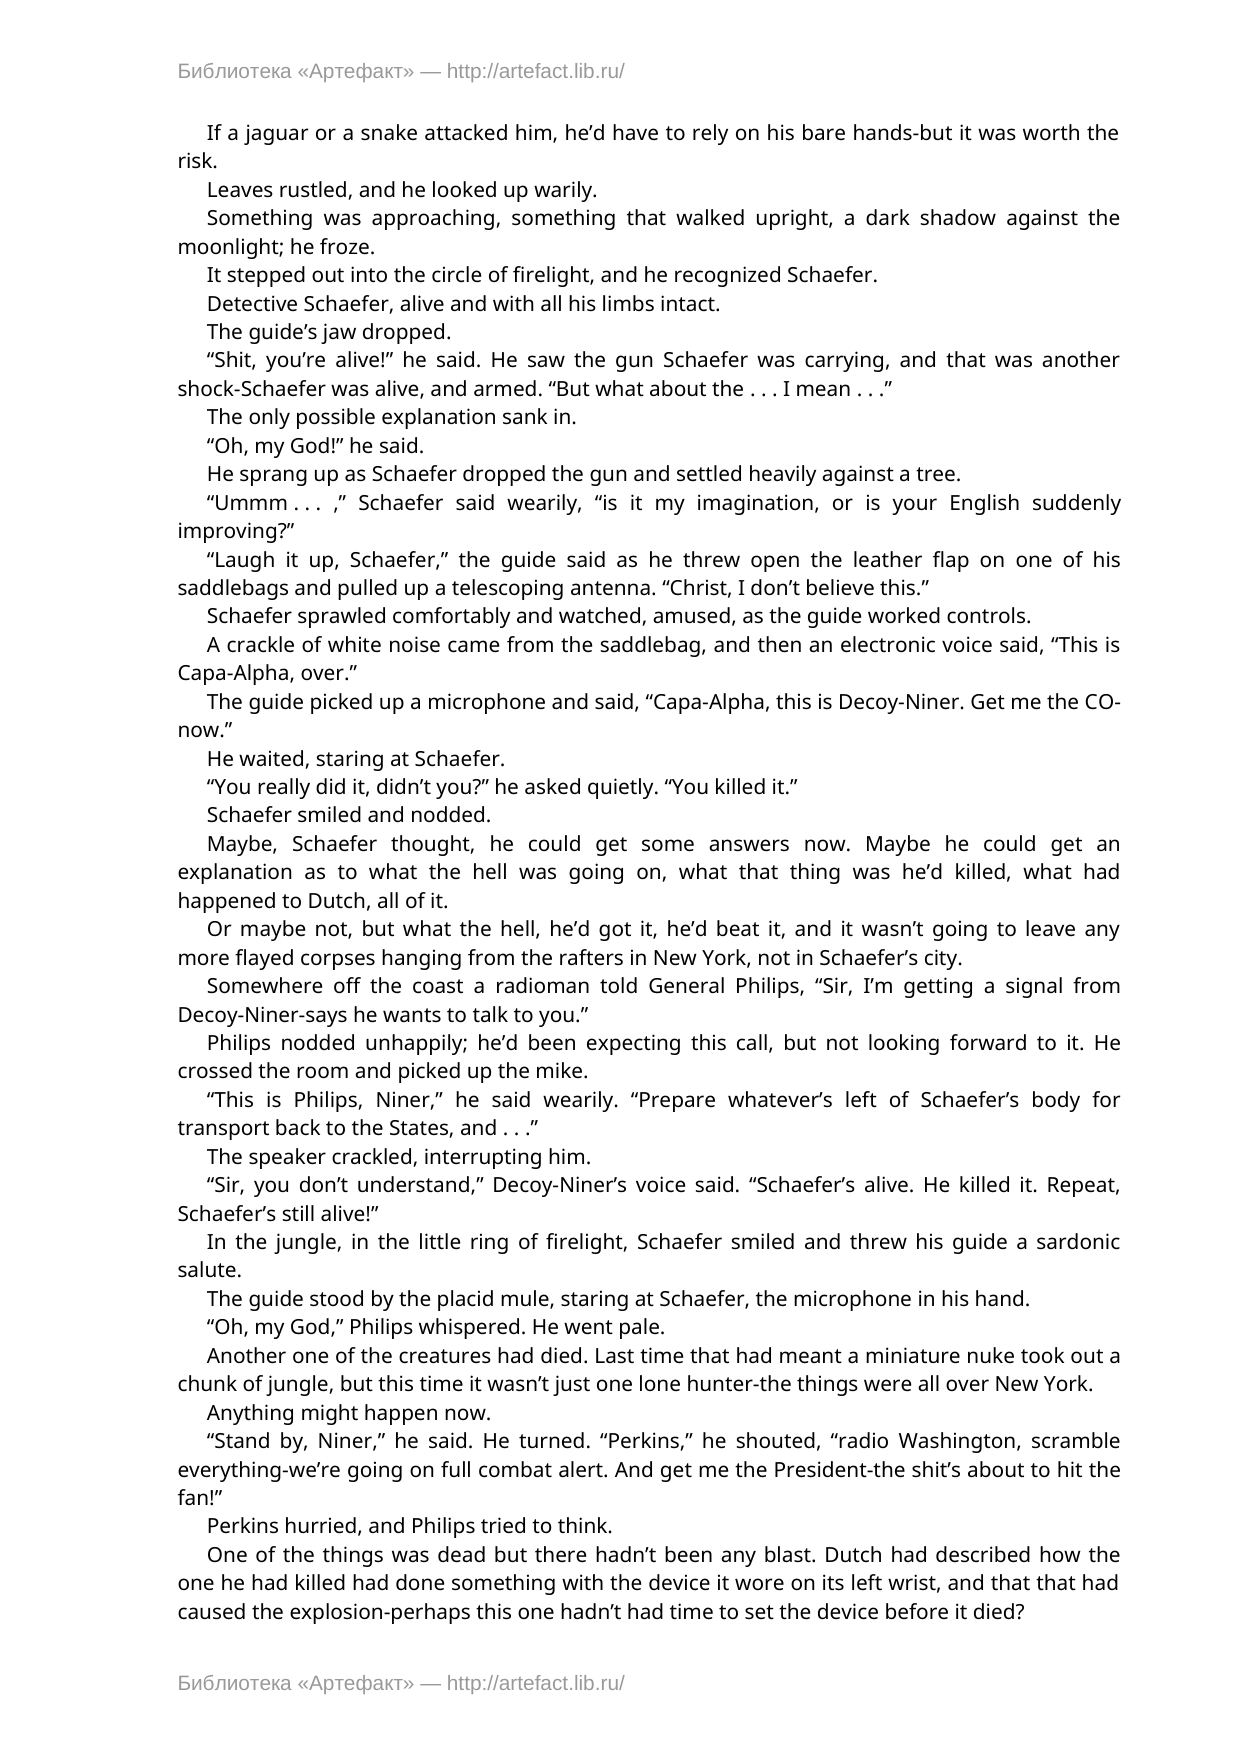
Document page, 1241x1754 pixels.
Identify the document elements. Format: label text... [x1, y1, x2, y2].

text If a jaguar or a snake attacked him, he’d have to rely on his bare hands-but it was worth the risk. [177, 118, 1122, 175]
text It stepped out into the circle of firelight, and he recognized Schaefer. [177, 260, 1122, 289]
text The speaker crackled, interrupting him. [177, 1142, 1122, 1170]
text Another one of the creatures had died. Last time that had meant a miniature nuke took out a chunk of jungle, but this time it wasn’t just one lone hunter-the things were all over New York. [177, 1341, 1122, 1398]
text “This is Philips, Niner,” he said wearily. “Prepare whatever’s left of Schaefer’s body for transport back to the States, and . . .” [177, 1085, 1122, 1142]
text Somewhere off the coast a radioman told General Philips, “Sir, I’m getting a signal from Decoy-Niner-says he wants to talk to you.” [177, 971, 1122, 1028]
text Schaefer sprawled comfortably and watched, amused, as the guide worked controls. [177, 602, 1122, 630]
text Anything might happen now. [177, 1398, 1122, 1426]
text A crackle of white noise came from the saddlebag, and then an electronic voice said, “This is Capa-Alpha, over.” [177, 630, 1122, 687]
text “Ummm . . . ,” Schaefer said wearily, “is it my imagination, or is your English suddenly improving?” [177, 488, 1122, 545]
text Or maybe not, but what the hell, he’d got it, he’d beat it, and it wasn’t going to leave any more flayed corpses hanging from the rafters in New York, not in Schaefer’s city. [177, 914, 1122, 971]
text “Shit, you’re alive!” he said. He saw the gun Schaefer was carrying, and that was another shock-Schaefer was alive, and armed. “But what about the . . . I mean . . .” [177, 346, 1122, 402]
text The guide picked up a microphone and said, “Capa-Alpha, this is Decoy-Niner. Get me the CO-now.” [177, 687, 1122, 744]
text Philips nodded unhappily; he’d been expecting this call, but not looking forward to it. He crossed the room and picked up the mike. [177, 1028, 1122, 1085]
text Maybe, Schaefer thought, he could get some answers now. Maybe he could get an explanation as to what the hell was going on, what that thing was he’d killed, what had happened to Dutch, all of it. [177, 829, 1122, 914]
text Schaefer smiled and nodded. [177, 801, 1122, 829]
text He waited, staring at Schaefer. [177, 744, 1122, 772]
text In the jungle, in the little ring of firelight, Schaefer smiled and threw his guide a sardonic salute. [177, 1227, 1122, 1284]
text One of the things was dead but there hadn’t been any blast. Dutch had described how the one he had killed had done something with the device it wore on its left wrist, and that that had caused the explosion-perhaps this one hadn’t had time to set the device before it died? [177, 1540, 1122, 1625]
text “Oh, my God,” Philips whispered. He went pale. [177, 1312, 1122, 1341]
text The only possible explanation sank in. [177, 402, 1122, 431]
text Perkins hurried, and Philips tried to think. [177, 1512, 1122, 1540]
text “Oh, my God!” he said. [177, 431, 1122, 459]
text “Sir, you don’t understand,” Decoy-Niner’s voice said. “Schaefer’s alive. He killed it. Repeat, Schaefer’s still alive!” [177, 1170, 1122, 1227]
text The guide stood by the placid mule, staring at Schaefer, the microphone in his hand. [177, 1284, 1122, 1312]
text Something was approaching, something that walked upright, a dark shadow against the moonlight; he froze. [177, 203, 1122, 260]
text Leaves rustled, and he looked up warily. [177, 175, 1122, 203]
text Detective Schaefer, alive and with all his limbs intact. [177, 289, 1122, 317]
text “You really did it, didn’t you?” he asked quietly. “You killed it.” [177, 772, 1122, 801]
text “Stand by, Niner,” he said. He turned. “Perkins,” he shouted, “radio Washington, scramble everything-we’re going on full combat alert. And get me the President-the shit’s about to hit the fan!” [177, 1426, 1122, 1512]
text “Laugh it up, Schaefer,” the guide said as he threw open the leather flap on one of his saddlebags and pulled up a telescoping antenna. “Christ, I don’t believe this.” [177, 545, 1122, 602]
text The guide’s jaw dropped. [177, 317, 1122, 346]
text He sprang up as Schaefer dropped the gun and settled heavily against a tree. [177, 459, 1122, 488]
